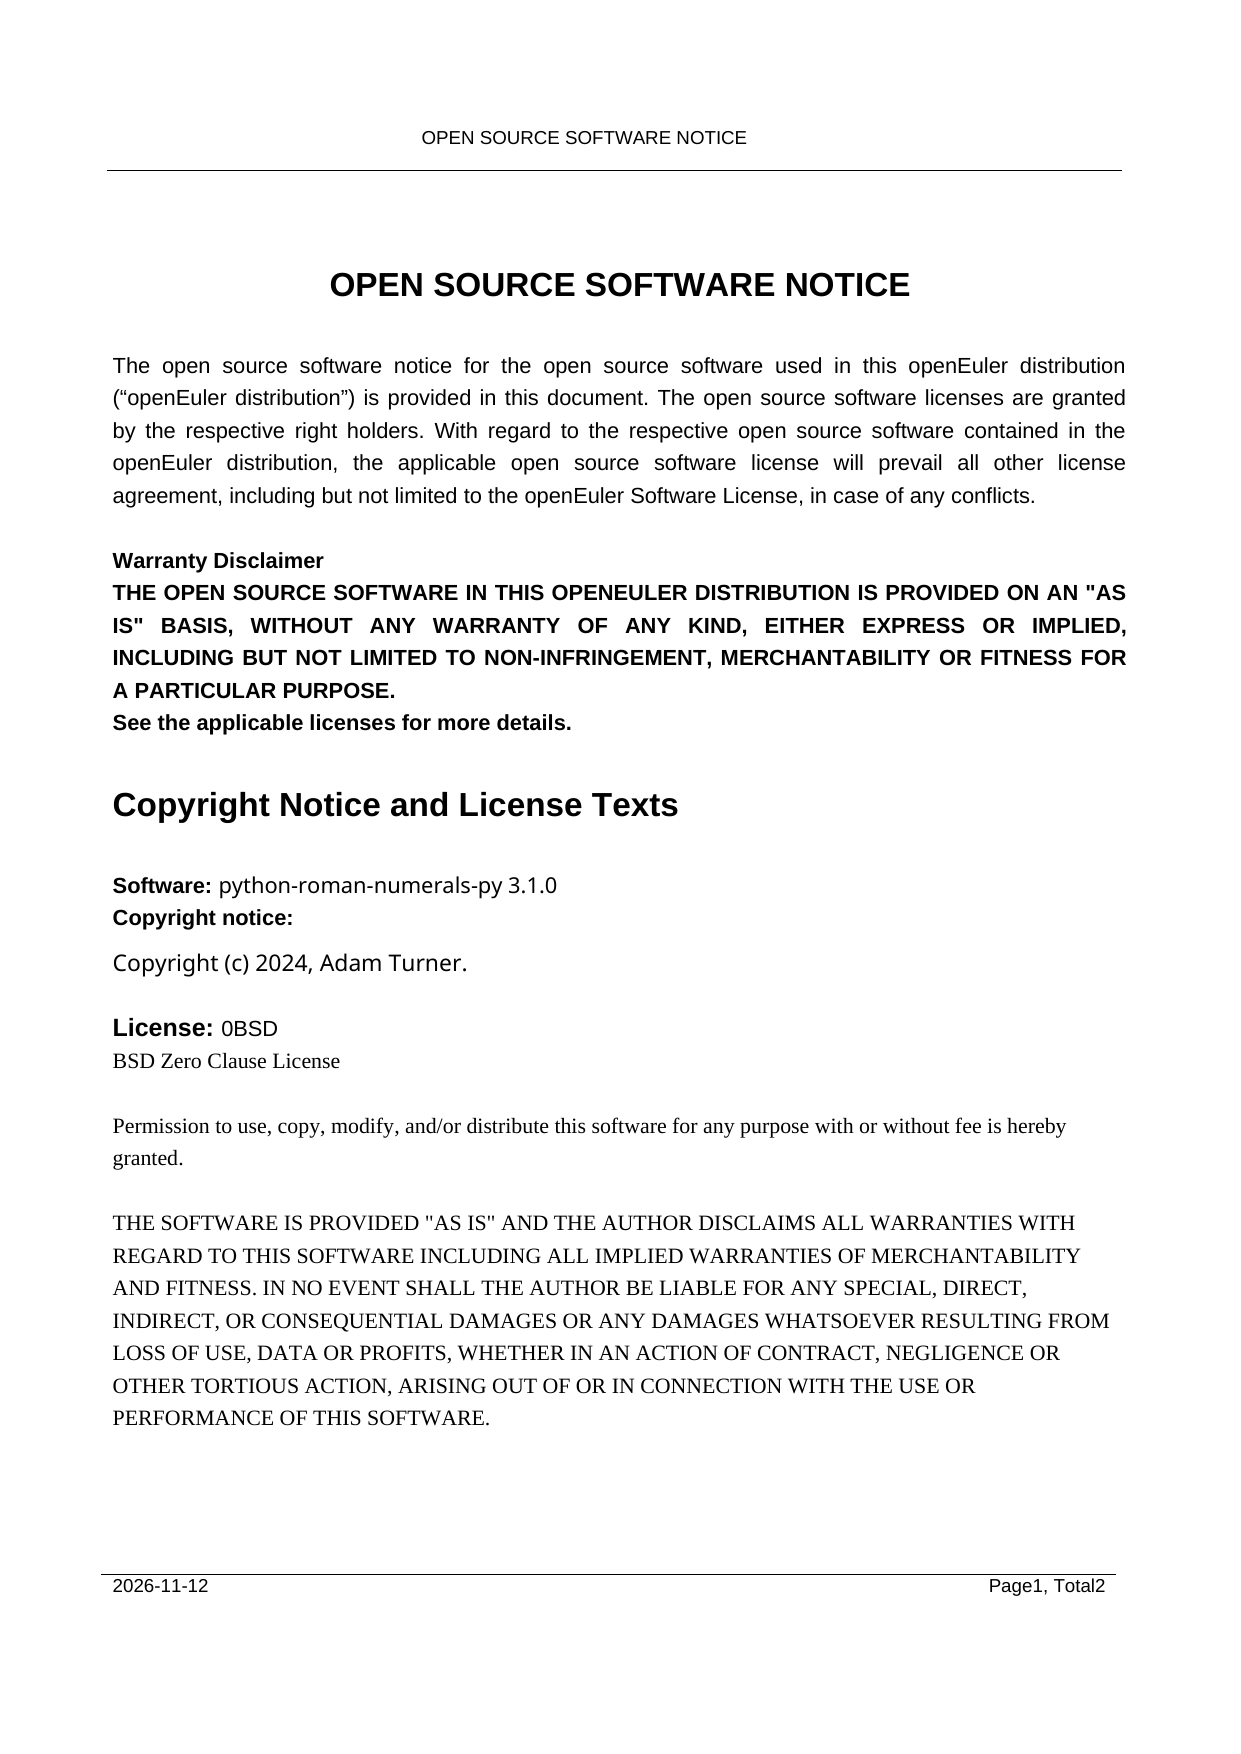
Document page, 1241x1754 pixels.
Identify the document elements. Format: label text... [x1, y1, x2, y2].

text Warranty Disclaimer [112, 544, 1128, 576]
text THE OPEN SOURCE SOFTWARE IN THIS OPENEULER DISTRIBUTION IS PROVIDED ON AN "AS IS" BASIS, WITHOUT ANY WARRANTY OF ANY KIND, EITHER EXPRESS OR IMPLIED, INCLUDING BUT NOT LIMITED TO NON-INFRINGEMENT, MERCHANTABILITY OR FITNESS FOR A PARTICULAR PURPOSE. See the applicable licenses for more details. [112, 576, 1128, 739]
text OPEN SOURCE SOFTWARE NOTICE [112, 251, 1128, 316]
title Software: python-roman-numerals-py 3.1.0 [112, 869, 1128, 901]
text License: 0BSD [112, 1012, 1128, 1044]
text Copyright (c) 2024, Adam Turner. [112, 947, 1128, 1012]
text The open source software notice for the open source software used in this openEuler distribution (“openEuler distribution”) is provided in this document. The open source software licenses are granted by the respective right holders. With regard to the respective open source software contained in the openEuler distribution, the applicable open source software license will prevail all other license agreement, including but not limited to the openEuler Software License, in case of any conflicts. [112, 349, 1128, 511]
text Copyright notice: [112, 901, 1128, 934]
text Copyright Notice and License Texts [112, 771, 1128, 836]
text BSD Zero Clause License Permission to use, copy, modify, and/or distribute this software for any purpose with or without fee is hereby granted. THE SOFTWARE IS PROVIDED "AS IS" AND THE AUTHOR DISCLAIMS ALL WARRANTIES WITH REGARD TO THIS SOFTWARE INCLUDING ALL IMPLIED WARRANTIES OF MERCHANTABILITY AND FITNESS. IN NO EVENT SHALL THE AUTHOR BE LIABLE FOR ANY SPECIAL, DIRECT, INDIRECT, OR CONSEQUENTIAL DAMAGES OR ANY DAMAGES WHATSOEVER RESULTING FROM LOSS OF USE, DATA OR PROFITS, WHETHER IN AN ACTION OF CONTRACT, NEGLIGENCE OR OTHER TORTIOUS ACTION, ARISING OUT OF OR IN CONNECTION WITH THE USE OR PERFORMANCE OF THIS SOFTWARE. [112, 1044, 1128, 1467]
